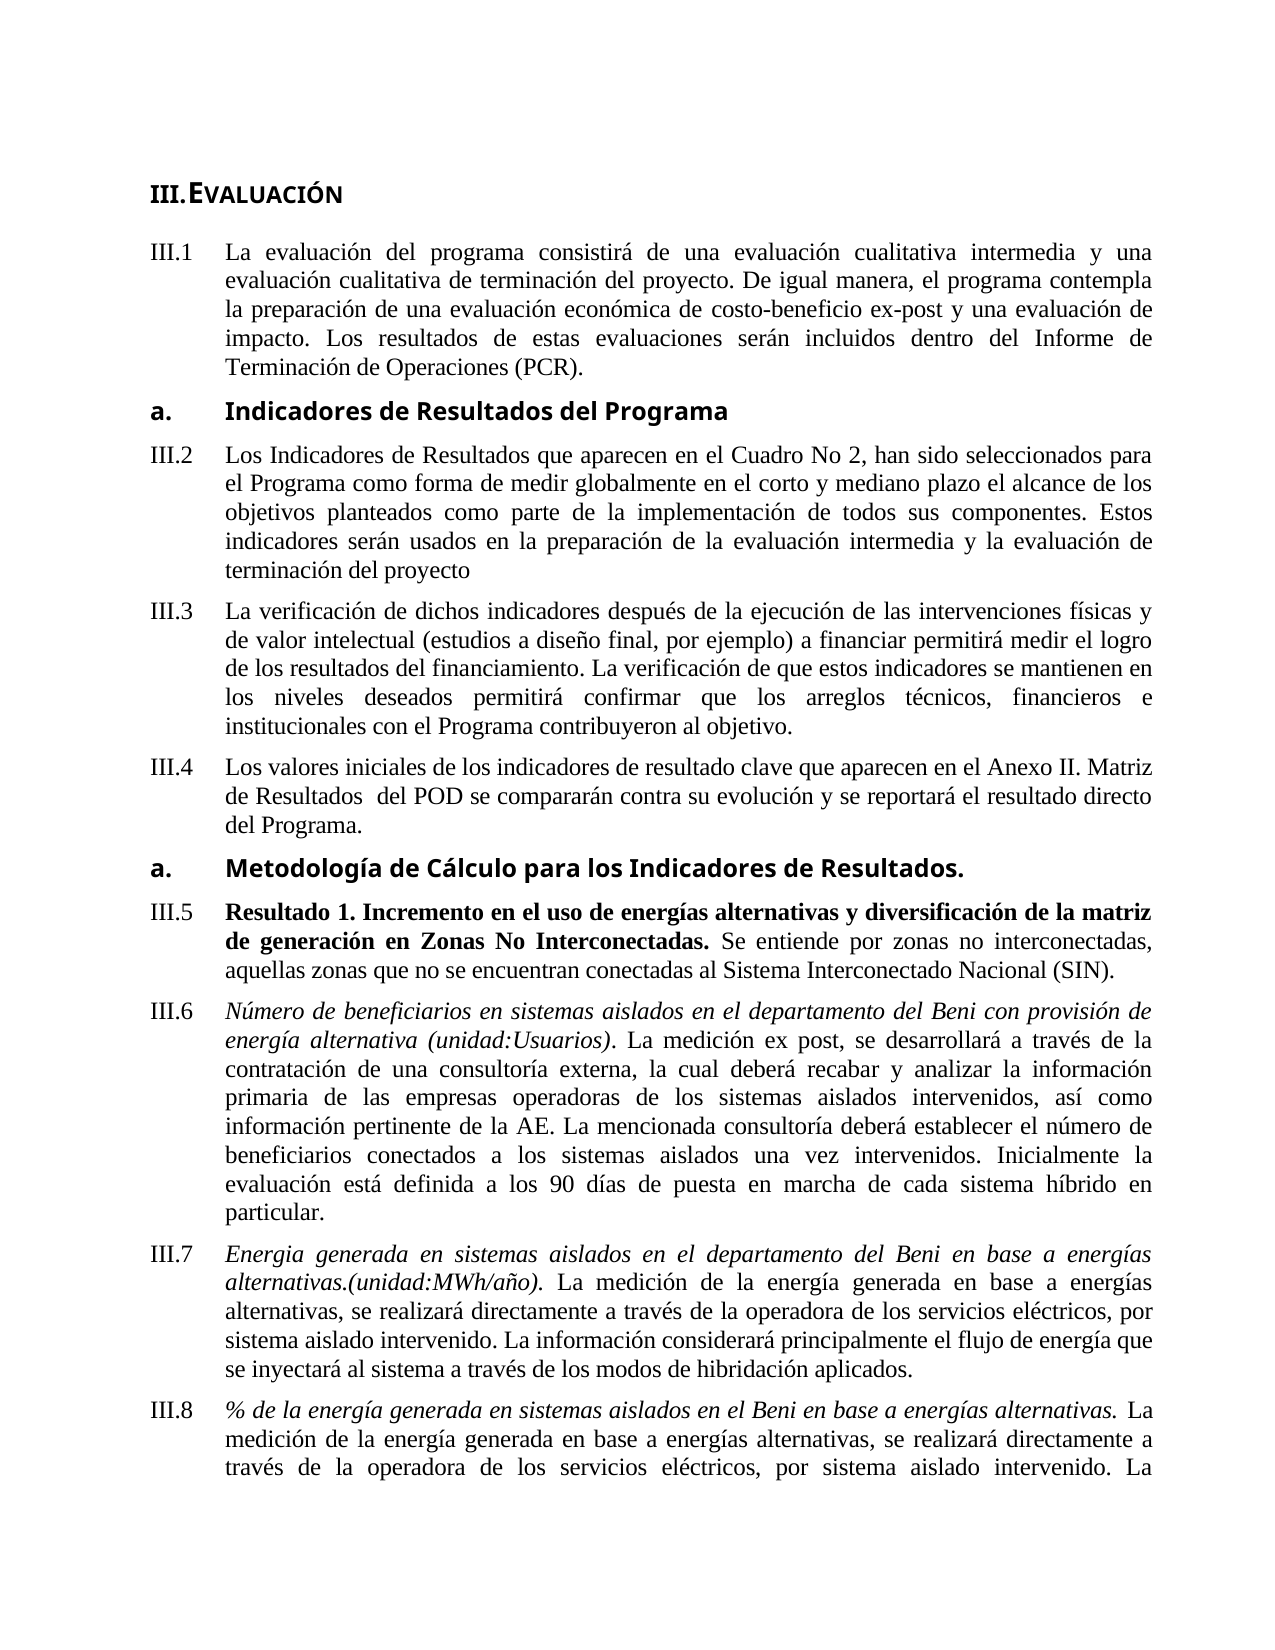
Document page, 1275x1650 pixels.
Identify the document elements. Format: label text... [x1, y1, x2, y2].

text Número de beneficiarios en sistemas aislados en el departamento del Beni con provisión de energía alternativa (unidad:Usuarios). La medición ex post, se desarrollará a través de la contratación de una consultoría externa, la cual deberá recabar y analizar la información primaria de las empresas operadoras de los sistemas aislados intervenidos, así como información pertinente de la AE. La mencionada consultoría deberá establecer el número de beneficiarios conectados a los sistemas aislados una vez intervenidos. Inicialmente la evaluación está definida a los 90 días de puesta en marcha de cada sistema híbrido en particular. [150, 996, 1153, 1226]
text Los valores iniciales de los indicadores de resultado clave que aparecen en el Anexo II. Matriz de Resultados del POD se compararán contra su evolución y se reportará el resultado directo del Programa. [150, 752, 1153, 838]
subtitle Indicadores de Resultados del Programa [150, 393, 1153, 427]
text La verificación de dichos indicadores después de la ejecución de las intervenciones físicas y de valor intelectual (estudios a diseño final, por ejemplo) a financiar permitirá medir el logro de los resultados del financiamiento. La verificación de que estos indicadores se mantienen en los niveles deseados permitirá confirmar que los arreglos técnicos, financieros e institucionales con el Programa contribuyeron al objetivo. [150, 596, 1153, 740]
text La evaluación del programa consistirá de una evaluación cualitativa intermedia y una evaluación cualitativa de terminación del proyecto. De igual manera, el programa contempla la preparación de una evaluación económica de costo-beneficio ex-post y una evaluación de impacto. Los resultados de estas evaluaciones serán incluidos dentro del Informe de Terminación de Operaciones (PCR). [150, 237, 1153, 381]
text Energia generada en sistemas aislados en el departamento del Beni en base a energías alternativas.(unidad:MWh/año). La medición de la energía generada en base a energías alternativas, se realizará directamente a través de la operadora de los servicios eléctricos, por sistema aislado intervenido. La información considerará principalmente el flujo de energía que se inyectará al sistema a través de los modos de hibridación aplicados. [150, 1239, 1153, 1382]
subtitle Evaluación [150, 172, 1153, 212]
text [150, 1395, 1153, 1481]
text Resultado 1. Incremento en el uso de energías alternativas y diversificación de la matriz de generación en Zonas No Interconectadas. Se entiende por zonas no interconectadas, aquellas zonas que no se encuentran conectadas al Sistema Interconectado Nacional (SIN). [150, 897, 1153, 984]
subtitle Metodología de Cálculo para los Indicadores de Resultados. [150, 851, 1153, 885]
text Los Indicadores de Resultados que aparecen en el Cuadro No 2, han sido seleccionados para el Programa como forma de medir globalmente en el corto y mediano plazo el alcance de los objetivos planteados como parte de la implementación de todos sus componentes. Estos indicadores serán usados en la preparación de la evaluación intermedia y la evaluación de terminación del proyecto [150, 440, 1153, 583]
